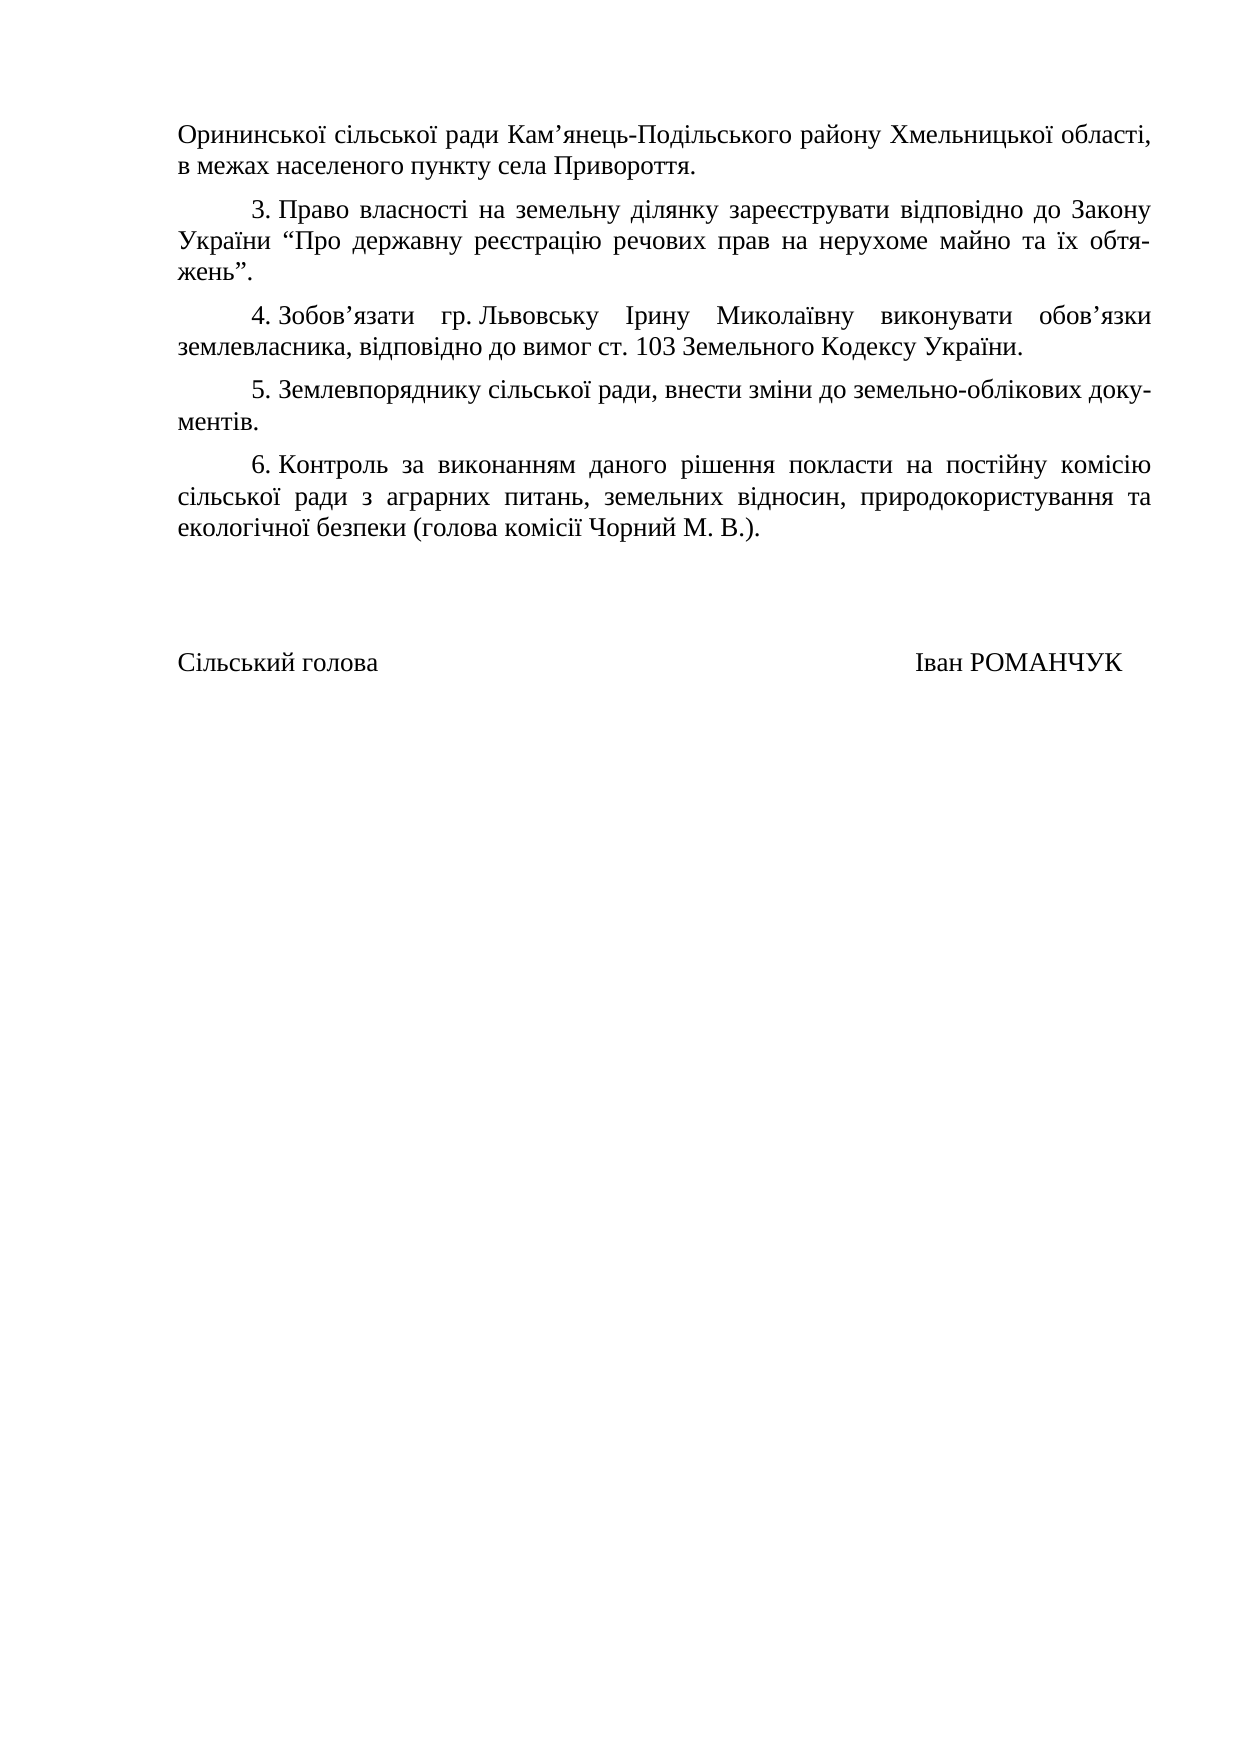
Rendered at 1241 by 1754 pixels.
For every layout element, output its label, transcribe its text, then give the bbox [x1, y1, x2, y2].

text 3. Право власності на земельну ділянку зареєструвати відповідно до Закону України “Про державну реєстрацію речових прав на нерухоме майно та їх обтя-жень”. [177, 193, 1152, 286]
text Сільський голова Іван РОМАНЧУК [177, 646, 1152, 677]
text 4. Зобов’язати гр. Львовську Ірину Миколаївну виконувати обов’язки землевласника, відповідно до вимог ст. 103 Земельного Кодексу України. [177, 299, 1152, 361]
text 6. Контроль за виконанням даного рішення покласти на постійну комісію сільської ради з аграрних питань, земельних відносин, природокористування та екологічної безпеки (голова комісії Чорний М. В.). [177, 448, 1152, 542]
text 5. Землевпоряднику сільської ради, внести зміни до земельно-облікових доку-ментів. [177, 374, 1152, 436]
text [177, 118, 1152, 180]
